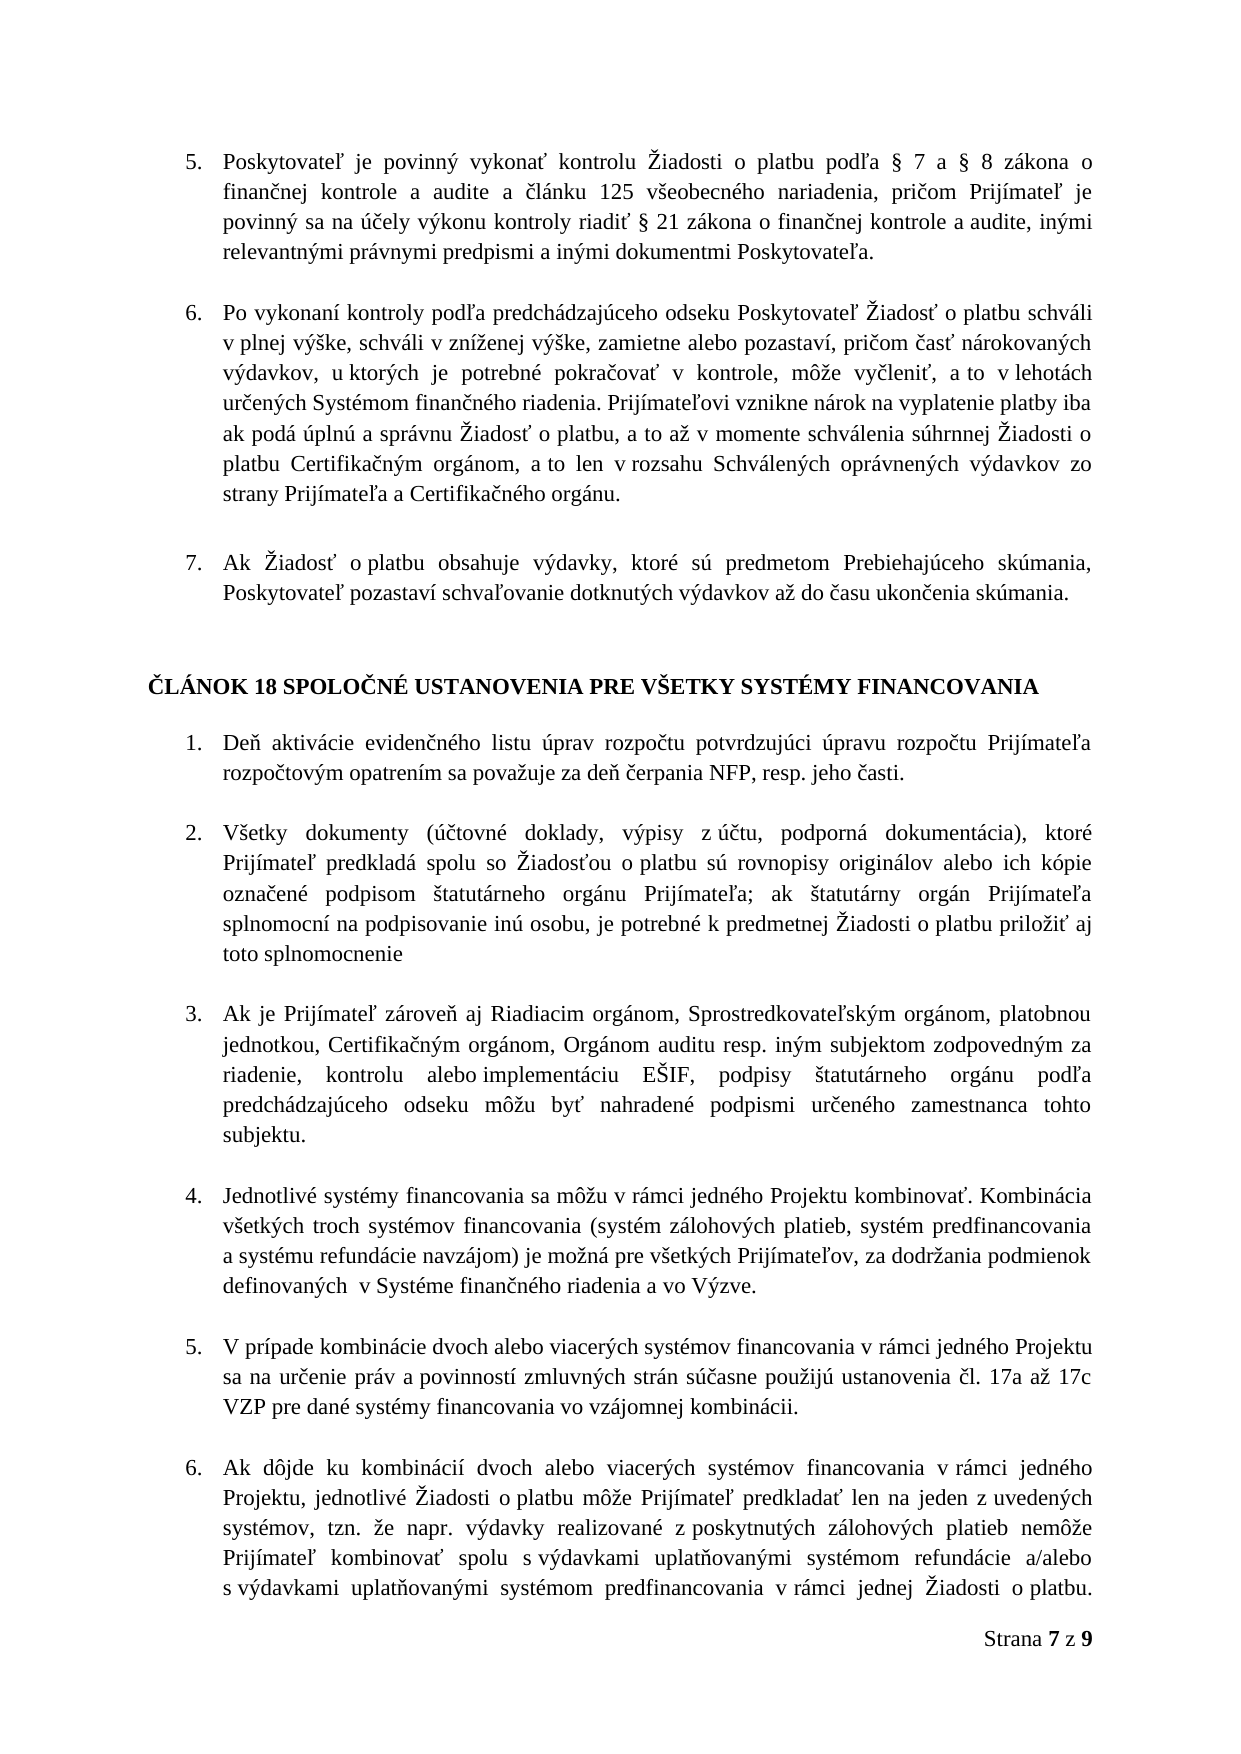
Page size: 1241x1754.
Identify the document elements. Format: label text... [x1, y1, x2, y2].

list V prípade kombinácie dvoch alebo viacerých systémov financovania v rámci jedného Projektu sa na určenie práv a povinností zmluvných strán súčasne použijú ustanovenia čl. 17a až 17c VZP pre dané systémy financovania vo vzájomnej kombinácii. [185, 1333, 1092, 1419]
list Deň aktivácie evidenčného listu úprav rozpočtu potvrdzujúci úpravu rozpočtu Prijímateľa rozpočtovým opatrením sa považuje za deň čerpania NFP, resp. jeho časti. [185, 728, 1092, 785]
text Článok 18 SPOLOČNÉ USTANOVENIA PRE VŠETKY SYSTÉMY FINANCOVANIA [148, 673, 1092, 700]
list Jednotlivé systémy financovania sa môžu v rámci jedného Projektu kombinovať. Kombinácia všetkých troch systémov financovania (systém zálohových platieb, systém predfinancovania a systému refundácie navzájom) je možná pre všetkých Prijímateľov, za dodržania podmienok definovaných v Systéme finančného riadenia a vo Výzve. [185, 1182, 1092, 1299]
list Ak je Prijímateľ zároveň aj Riadiacim orgánom, Sprostredkovateľským orgánom, platobnou jednotkou, Certifikačným orgánom, Orgánom auditu resp. iným subjektom zodpovedným za riadenie, kontrolu alebo implementáciu EŠIF, podpisy štatutárneho orgánu podľa predchádzajúceho odseku môžu byť nahradené podpismi určeného zamestnanca tohto subjektu. [185, 1000, 1092, 1148]
list Po vykonaní kontroly podľa predchádzajúceho odseku Poskytovateľ Žiadosť o platbu schváli v plnej výške, schváli v zníženej výške, zamietne alebo pozastaví, pričom časť nárokovaných výdavkov, u ktorých je potrebné pokračovať v kontrole, môže vyčleniť, a to v lehotách určených Systémom finančného riadenia. Prijímateľovi vznikne nárok na vyplatenie platby iba ak podá úplnú a správnu Žiadosť o platbu, a to až v momente schválenia súhrnnej Žiadosti o platbu Certifikačným orgánom, a to len v rozsahu Schválených oprávnených výdavkov zo strany Prijímateľa a Certifikačného orgánu. [185, 299, 1092, 506]
list Poskytovateľ je povinný vykonať kontrolu Žiadosti o platbu podľa § 7 a § 8 zákona o finančnej kontrole a audite a článku 125 všeobecného nariadenia, pričom Prijímateľ je povinný sa na účely výkonu kontroly riadiť § 21 zákona o finančnej kontrole a audite, inými relevantnými právnymi predpismi a inými dokumentmi Poskytovateľa. [185, 148, 1092, 265]
list Ak Žiadosť o platbu obsahuje výdavky, ktoré sú predmetom Prebiehajúceho skúmania, Poskytovateľ pozastaví schvaľovanie dotknutých výdavkov až do času ukončenia skúmania. [185, 549, 1092, 606]
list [185, 1453, 1092, 1601]
list Všetky dokumenty (účtovné doklady, výpisy z účtu, podporná dokumentácia), ktoré Prijímateľ predkladá spolu so Žiadosťou o platbu sú rovnopisy originálov alebo ich kópie označené podpisom štatutárneho orgánu Prijímateľa; ak štatutárny orgán Prijímateľa splnomocní na podpisovanie inú osobu, je potrebné k predmetnej Žiadosti o platbu priložiť aj toto splnomocnenie [185, 819, 1092, 966]
